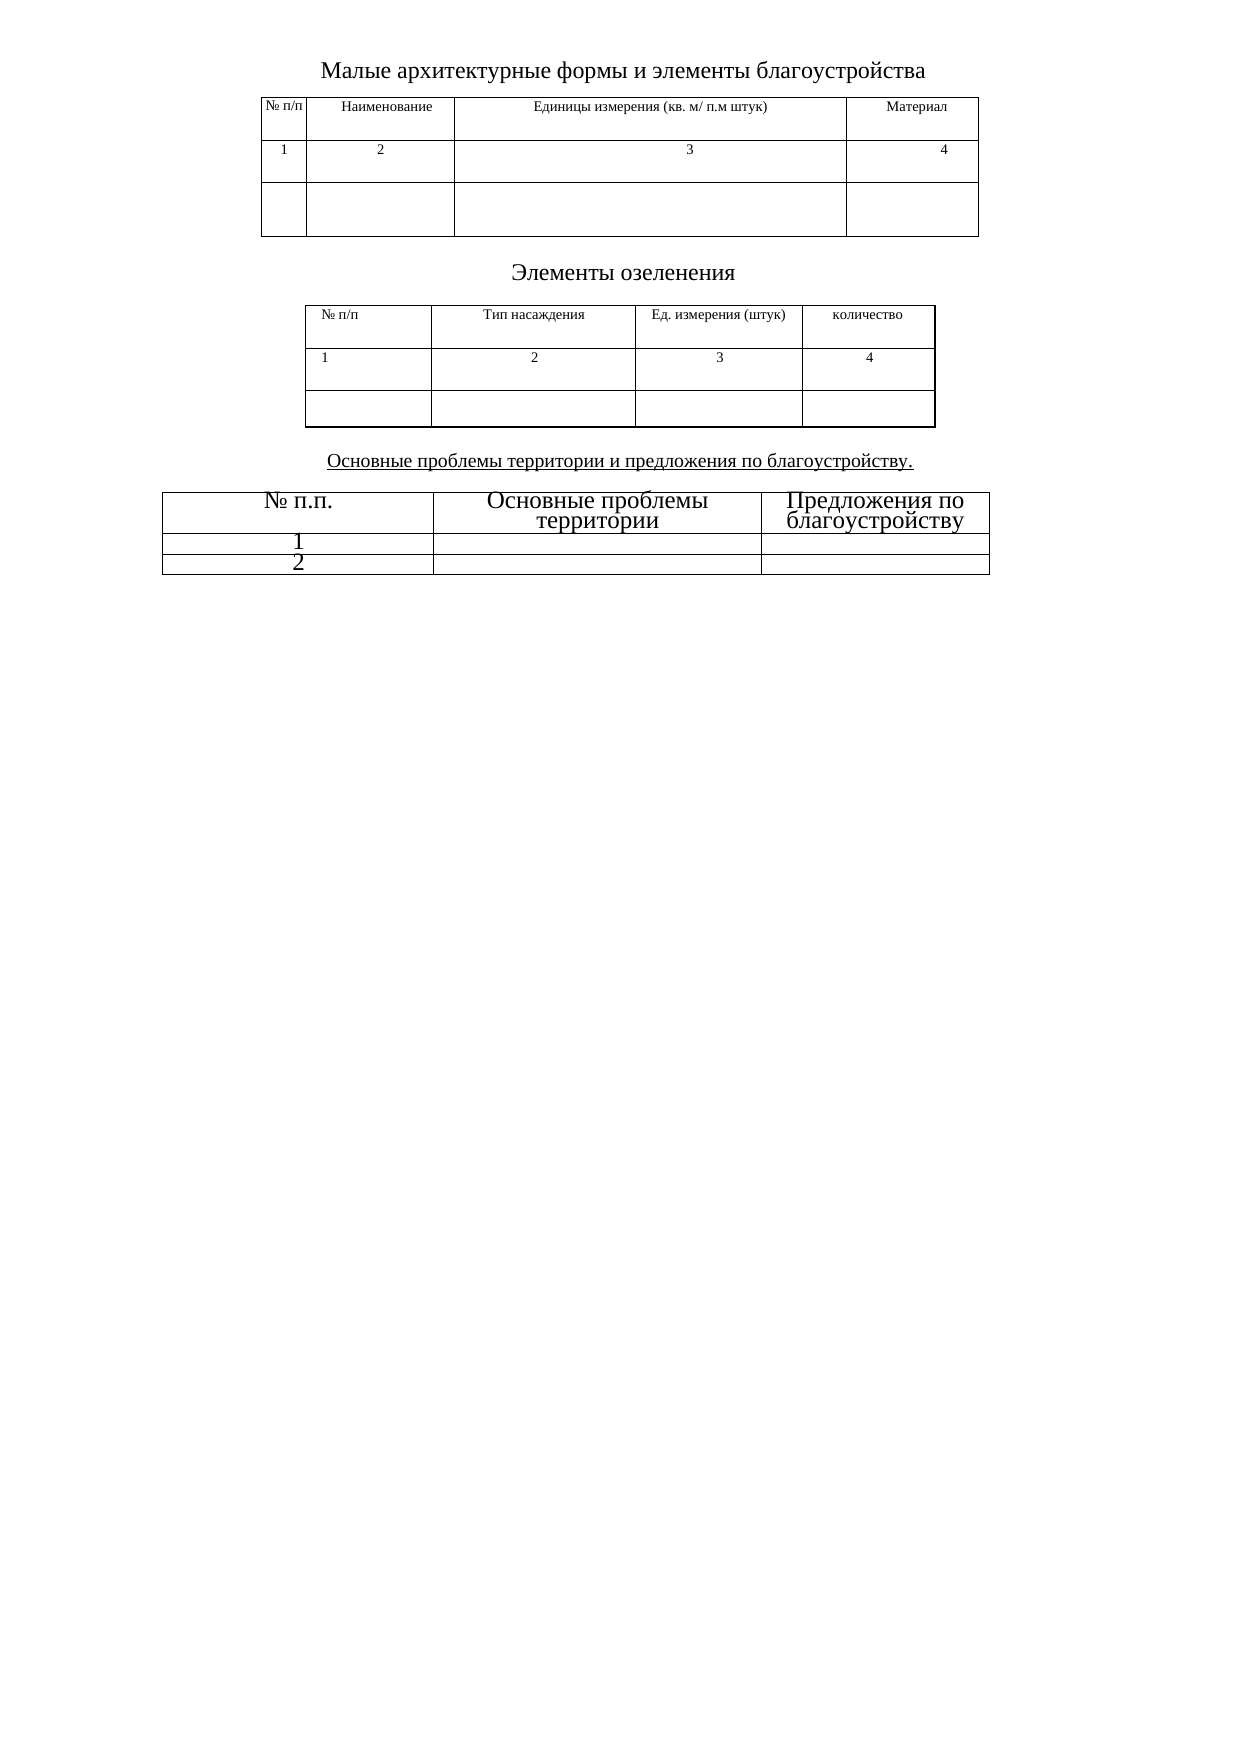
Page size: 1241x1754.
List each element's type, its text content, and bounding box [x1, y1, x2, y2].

table_cell 2 [432, 349, 635, 390]
table_cell [455, 183, 846, 236]
table_cell [847, 183, 978, 236]
table_cell [306, 391, 431, 426]
table_cell [432, 391, 635, 426]
table_header Основные проблемы территории [434, 493, 761, 533]
table_cell 4 [803, 349, 934, 390]
table_cell [262, 183, 306, 236]
table_cell 3 [455, 141, 846, 182]
table_cell 2 [163, 555, 433, 574]
table_cell 3 [636, 349, 802, 390]
table_header № п/п [262, 98, 306, 139]
table_cell 1 [306, 349, 431, 390]
table_cell [762, 555, 989, 574]
table_cell 1 [163, 534, 433, 553]
table_header Единицы измерения (кв. м/ п.м штук) [455, 98, 846, 139]
table_header Наименование [307, 98, 454, 139]
text Элементы озеленения [124, 261, 1122, 285]
table_cell [803, 391, 934, 426]
text Основные проблемы территории и предложения по благоустройству. [118, 451, 1122, 471]
text Малые архитектурные формы и элементы благоустройства [124, 59, 1122, 83]
table_header № п/п [306, 306, 431, 347]
table_header количество [803, 306, 934, 347]
table_cell 1 [262, 141, 306, 182]
table_cell [434, 534, 761, 553]
table_cell [434, 555, 761, 574]
table_cell 2 [307, 141, 454, 182]
table_header Тип насаждения [432, 306, 635, 347]
table_header Ед. измерения (штук) [636, 306, 802, 347]
table_header Материал [847, 98, 978, 139]
table_header № п.п. [163, 493, 433, 533]
table_cell [307, 183, 454, 236]
table_cell [762, 534, 989, 553]
table_header Предложения по благоустройству [762, 493, 989, 533]
table_cell 4 [847, 141, 978, 182]
table_cell [636, 391, 802, 426]
